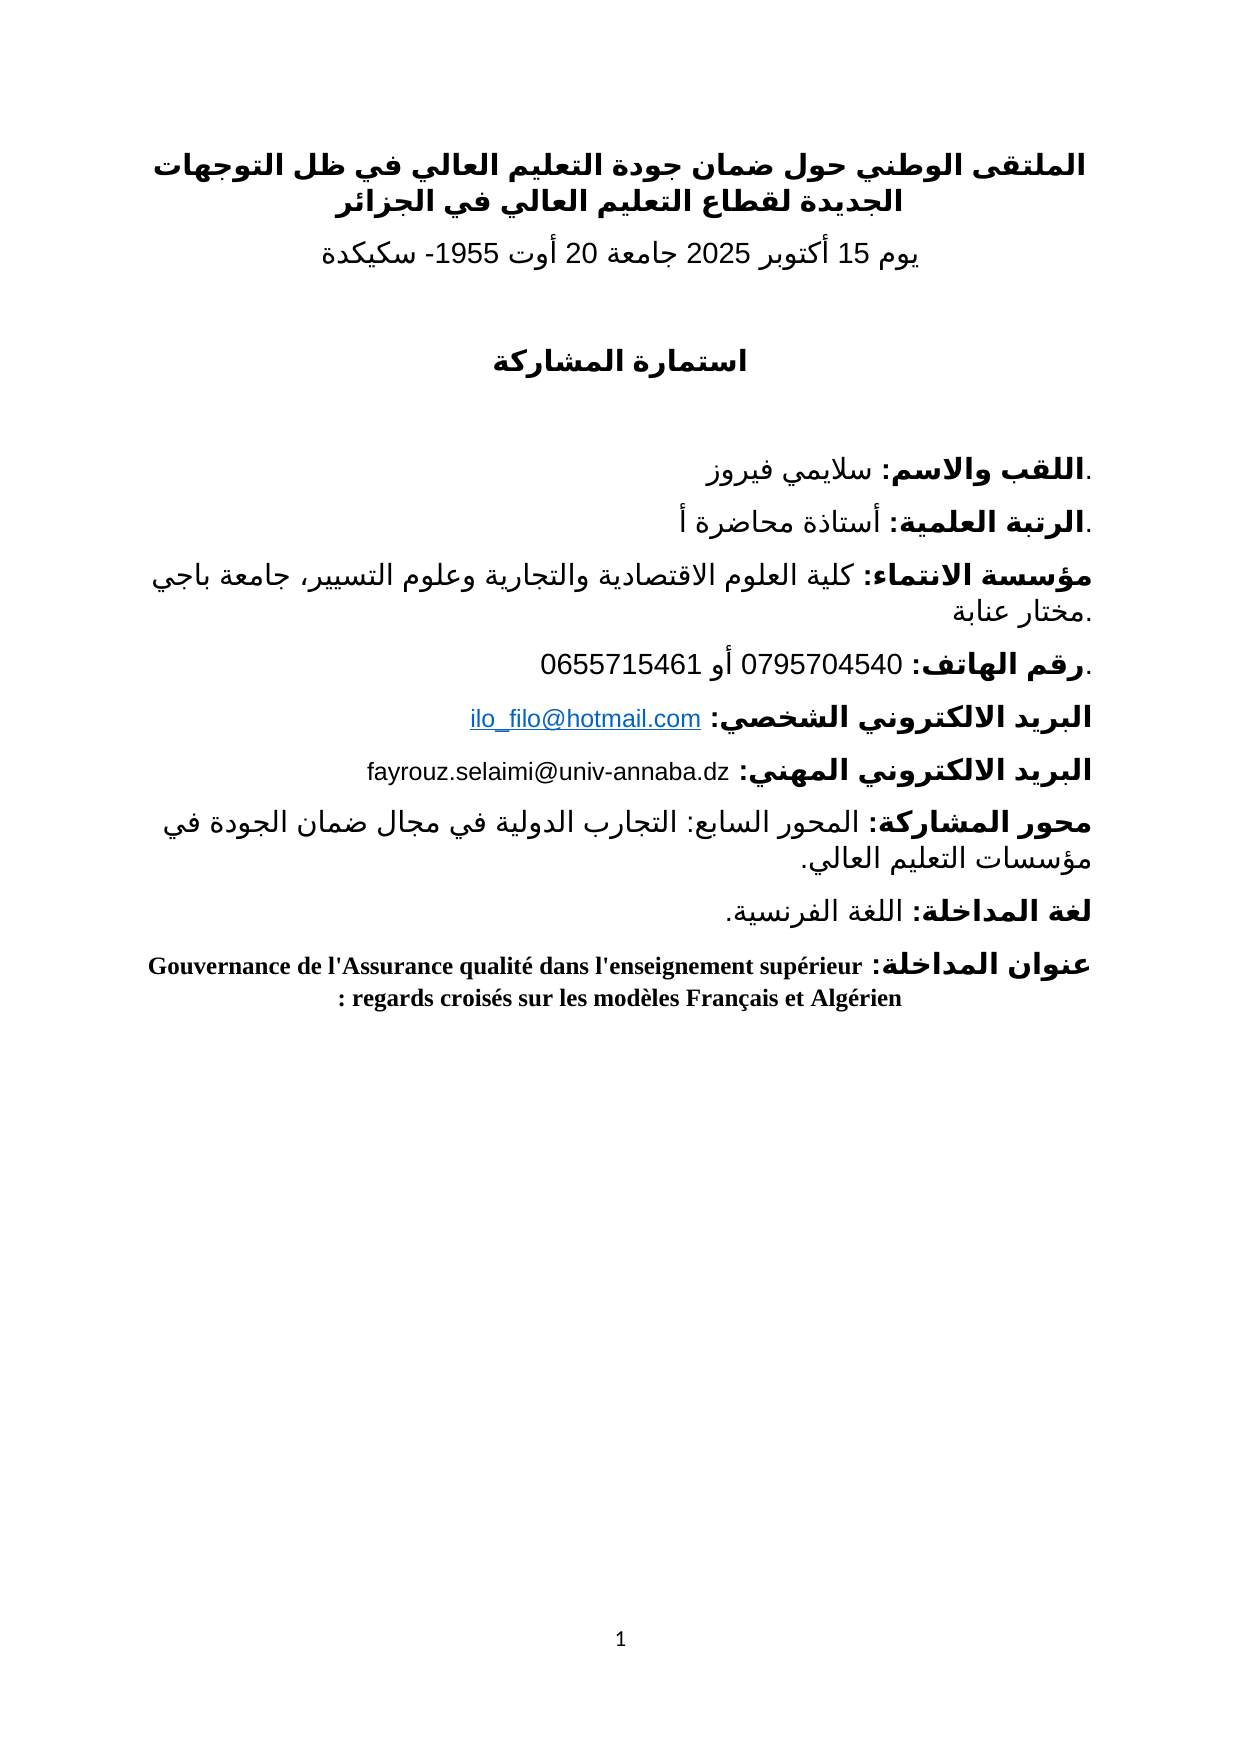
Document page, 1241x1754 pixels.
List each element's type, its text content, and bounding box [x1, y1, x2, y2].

text الرتبة العلمية: أستاذة محاضرة أ. [148, 505, 1093, 539]
text البريد الالكتروني المهني: fayrouz.selaimi@univ-annaba.dz [148, 753, 1093, 786]
text استمارة المشاركة [148, 344, 1093, 378]
text اللقب والاسم: سلايمي فيروز. [148, 452, 1093, 486]
text محور المشاركة: المحور السابع: التجارب الدولية في مجال ضمان الجودة في مؤسسات التعليم العالي. [148, 805, 1093, 875]
text الملتقى الوطني حول ضمان جودة التعليم العالي في ظل التوجهات الجديدة لقطاع التعليم العالي في الجزائر [148, 148, 1093, 217]
text عنوان المداخلة: Gouvernance de l'Assurance qualité dans l'enseignement supérieur : regards croisés sur les modèles Français et Algérien [148, 947, 1093, 1012]
text رقم الهاتف: 0795704540 أو 0655715461. [148, 647, 1093, 681]
text مؤسسة الانتماء: كلية العلوم الاقتصادية والتجارية وعلوم التسيير، جامعة باجي مختار عنابة. [148, 558, 1093, 628]
text البريد الالكتروني الشخصي: ilo_filo@hotmail.com [148, 700, 1093, 733]
text يوم 15 أكتوبر 2025 جامعة 20 أوت 1955- سكيكدة [148, 237, 1093, 270]
text لغة المداخلة: اللغة الفرنسية. [148, 894, 1093, 928]
